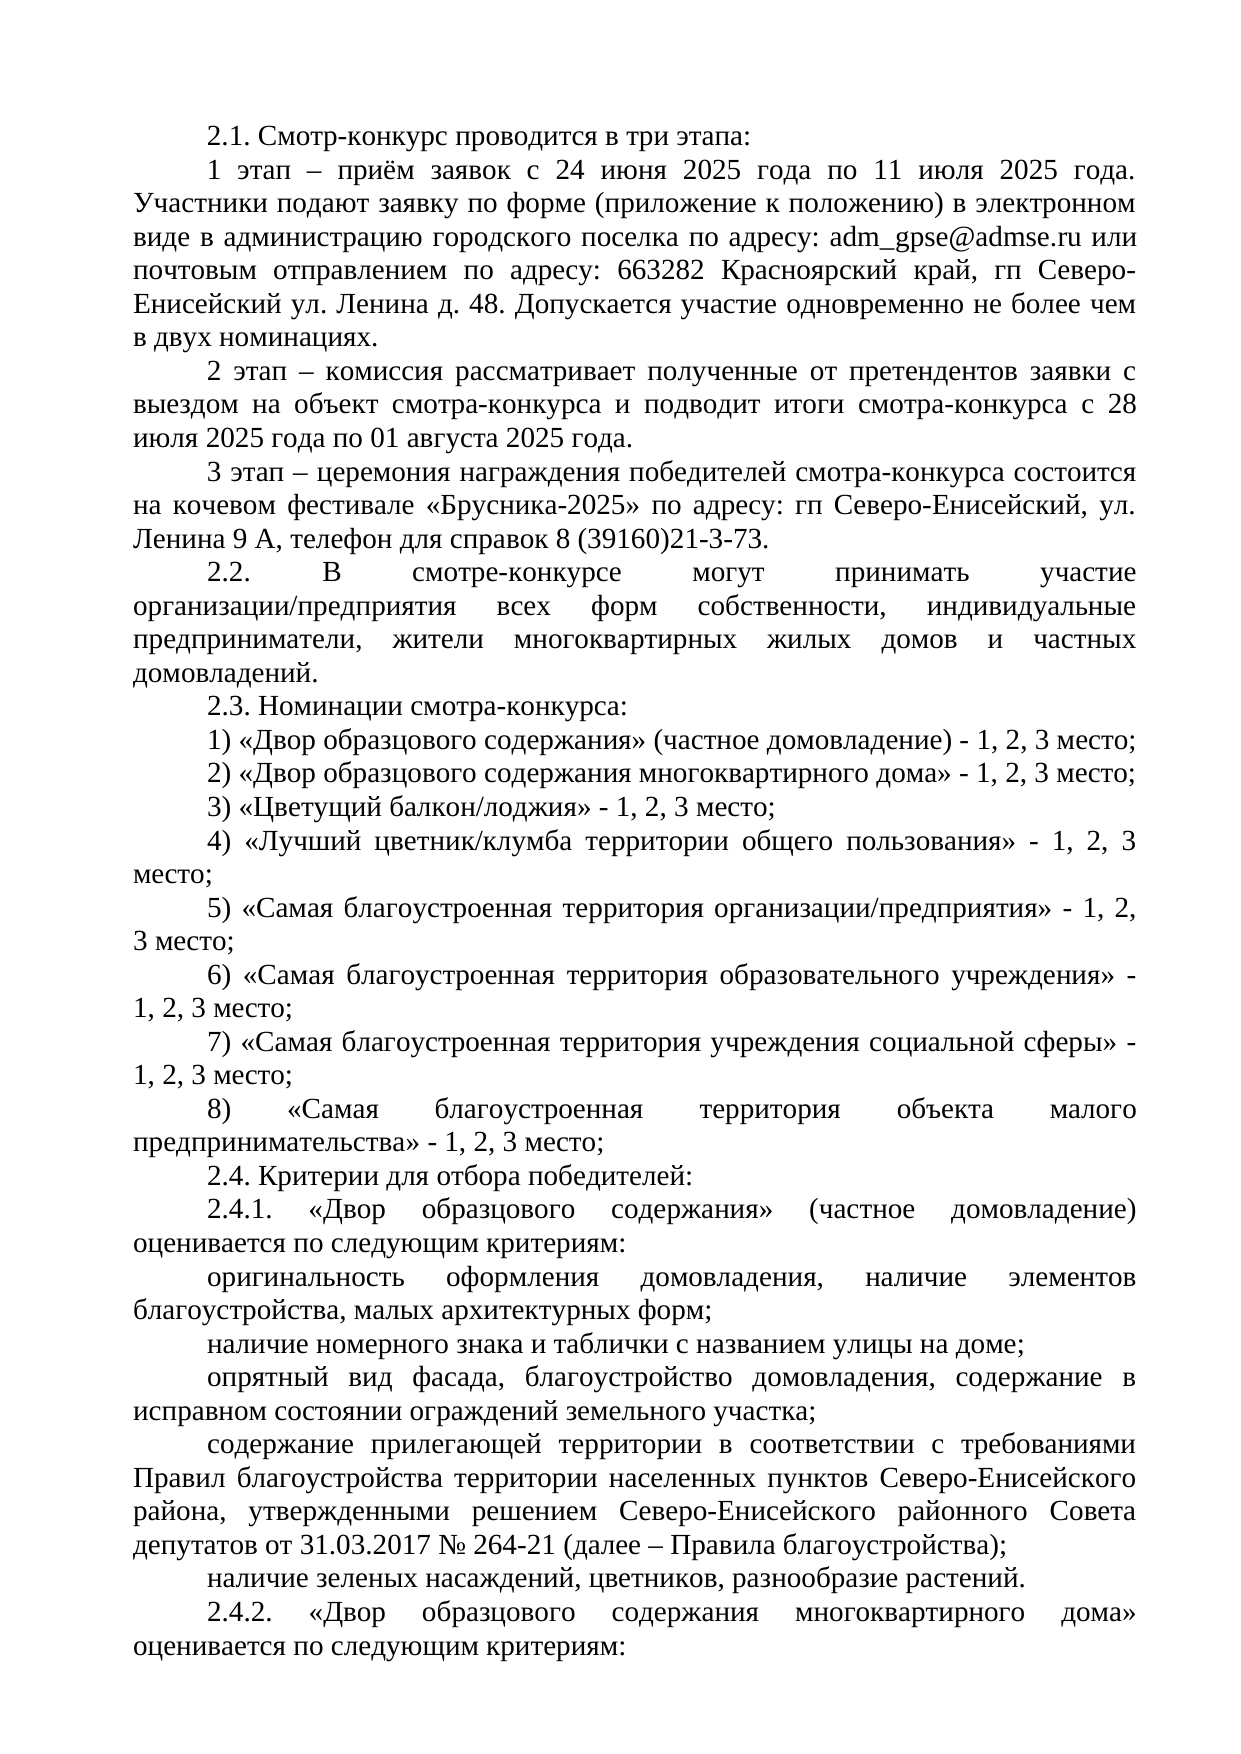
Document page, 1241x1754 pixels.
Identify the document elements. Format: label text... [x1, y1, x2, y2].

text оригинальность оформления домовладения, наличие элементов благоустройства, малых архитектурных форм; [133, 1259, 1137, 1326]
text 7) «Самая благоустроенная территория учреждения социальной сферы» - 1, 2, 3 место; [133, 1024, 1137, 1091]
text содержание прилегающей территории в соответствии с требованиями Правил благоустройства территории населенных пунктов Северо-Енисейского района, утвержденными решением Северо-Енисейского районного Совета депутатов от 31.03.2017 № 264-21 (далее – Правила благоустройства); [133, 1426, 1137, 1561]
text 3) «Цветущий балкон/лоджия» - 1, 2, 3 место; [133, 789, 1137, 823]
text 1) «Двор образцового содержания» (частное домовладение) - 1, 2, 3 место; [133, 722, 1137, 756]
text 5) «Самая благоустроенная территория организации/предприятия» - 1, 2, 3 место; [133, 890, 1137, 957]
text 2 этап – комиссия рассматривает полученные от претендентов заявки с выездом на объект смотра-конкурса и подводит итоги смотра-конкурса с 28 июля 2025 года по 01 августа 2025 года. [133, 353, 1137, 454]
text 2) «Двор образцового содержания многоквартирного дома» - 1, 2, 3 место; [133, 756, 1137, 789]
text 4) «Лучший цветник/клумба территории общего пользования» - 1, 2, 3 место; [133, 823, 1137, 890]
text 2.4. Критерии для отбора победителей: [133, 1158, 1137, 1192]
text 2.1. Смотр-конкурс проводится в три этапа: [133, 118, 1137, 152]
text 2.3. Номинации смотра-конкурса: [133, 688, 1137, 722]
text 2.4.1. «Двор образцового содержания» (частное домовладение) оценивается по следующим критериям: [133, 1192, 1137, 1259]
text 2.4.2. «Двор образцового содержания многоквартирного дома» оценивается по следующим критериям: [133, 1594, 1137, 1661]
text наличие зеленых насаждений, цветников, разнообразие растений. [133, 1561, 1137, 1594]
text наличие номерного знака и таблички с названием улицы на доме; [133, 1326, 1137, 1359]
text 6) «Самая благоустроенная территория образовательного учреждения» - 1, 2, 3 место; [133, 957, 1137, 1024]
text 3 этап – церемония награждения победителей смотра-конкурса состоится на кочевом фестивале «Брусника-2025» по адресу: гп Северо-Енисейский, ул. Ленина 9 А, телефон для справок 8 (39160)21-3-73. [133, 454, 1137, 554]
text 8) «Самая благоустроенная территория объекта малого предпринимательства» - 1, 2, 3 место; [133, 1091, 1137, 1158]
text 1 этап – приём заявок с 24 июня 2025 года по 11 июля 2025 года. Участники подают заявку по форме (приложение к положению) в электронном виде в администрацию городского поселка по адресу: adm_gpse@admse.ru или почтовым отправлением по адресу: 663282 Красноярский край, гп Северо-Енисейский ул. Ленина д. 48. Допускается участие одновременно не более чем в двух номинациях. [133, 152, 1137, 353]
text 2.2. В смотре-конкурсе могут принимать участие организации/предприятия всех форм собственности, индивидуальные предприниматели, жители многоквартирных жилых домов и частных домовладений. [133, 554, 1137, 688]
text опрятный вид фасада, благоустройство домовладения, содержание в исправном состоянии ограждений земельного участка; [133, 1359, 1137, 1426]
